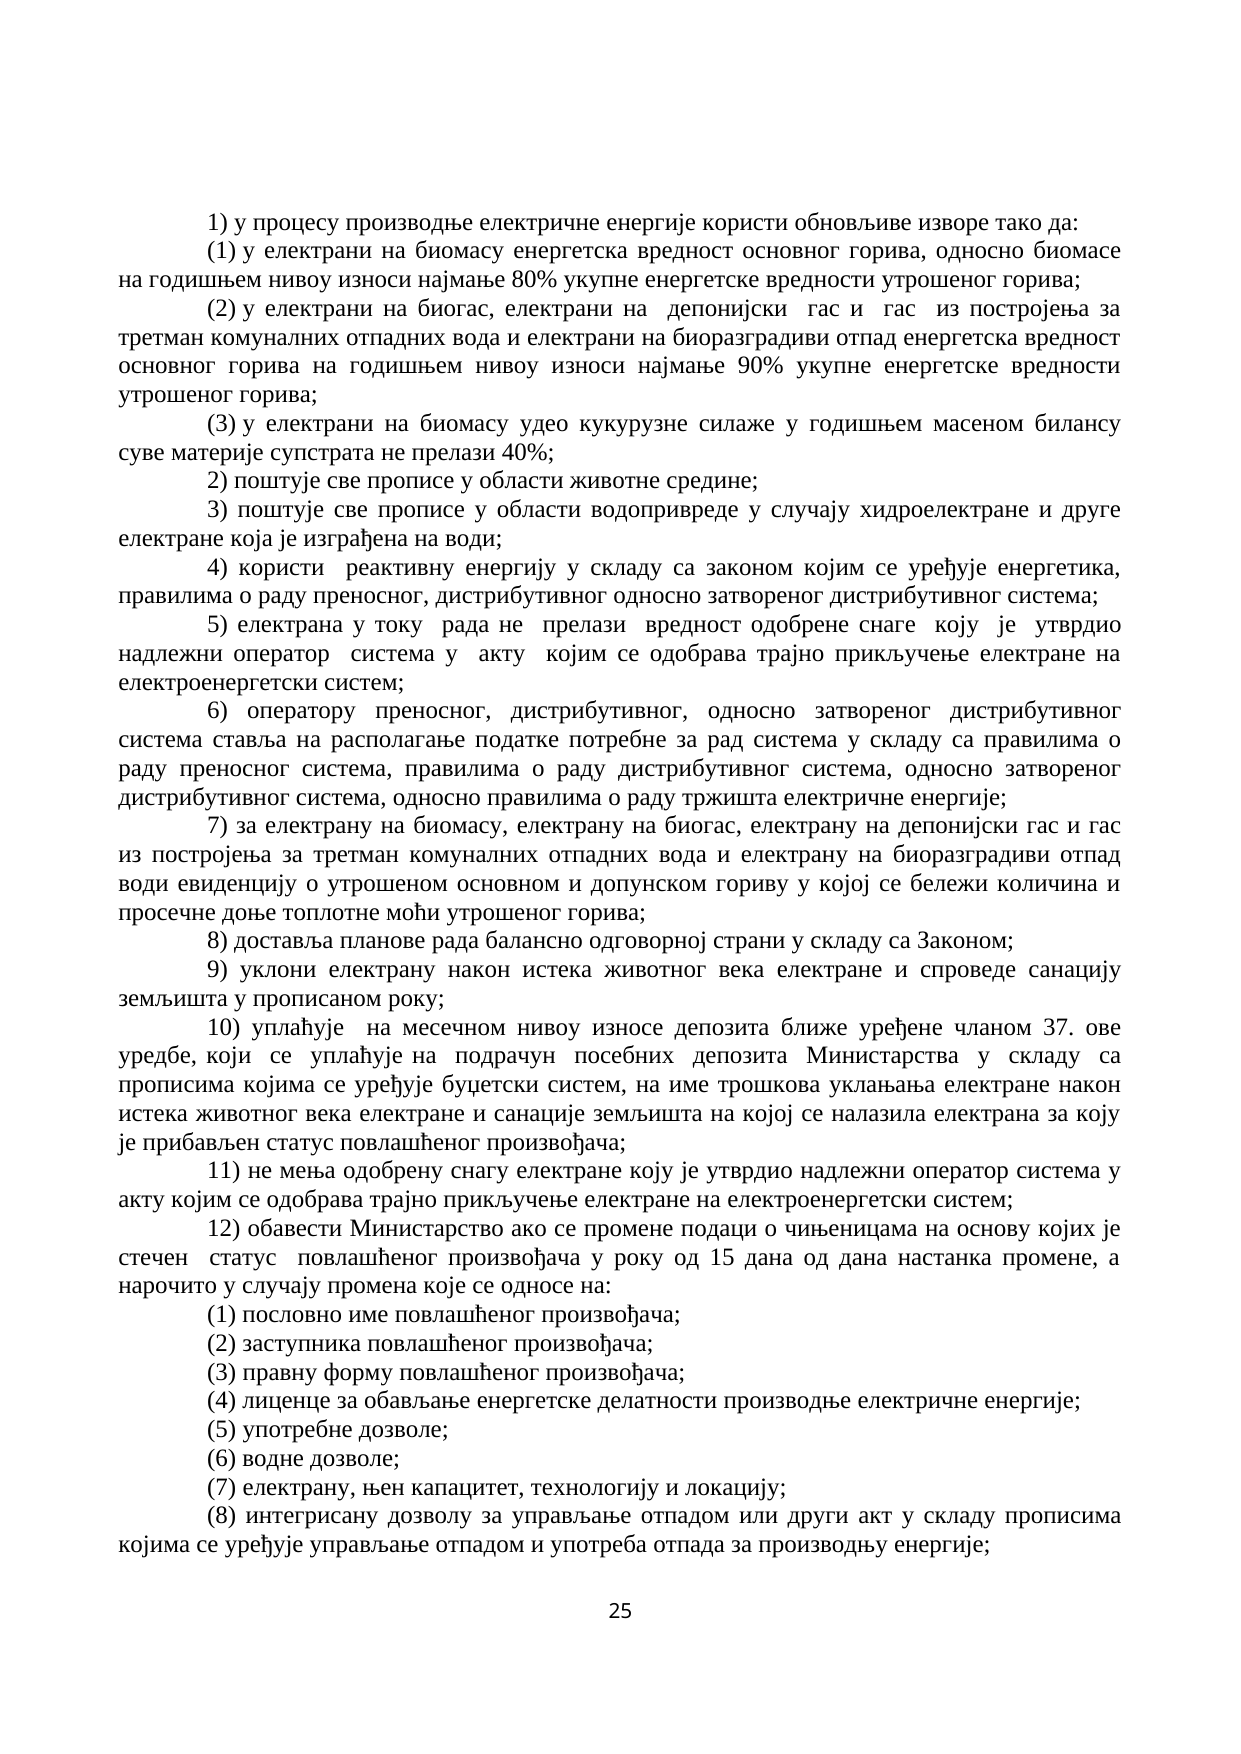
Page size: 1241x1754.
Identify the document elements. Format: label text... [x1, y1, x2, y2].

text 8) доставља планове рада балансно одговорној страни у складу са Законом; [118, 926, 1122, 954]
text (4) лиценце за обављање енергетске делатности производње електричне енергије; [118, 1386, 1122, 1414]
list у електрани на биомасу енергетска вредност основног горива, односно биомасе на годишњем нивоу износи најмање 80% укупне енергетске вредности утрошеног горива; [118, 236, 1122, 293]
text 11) не мења одобрену снагу електране коју је утврдио надлежни оператор система у акту којим се одобрава трајно прикључење електране на електроенергетски систем; [118, 1156, 1122, 1213]
text (2) заступника повлашћеног произвођача; [118, 1328, 1122, 1357]
text (5) употребне дозволе; [118, 1414, 1122, 1443]
text (7) електрану, њен капацитет, технологију и локацију; [118, 1472, 1122, 1501]
text 2) поштује све прописе у области животне средине; [118, 466, 1122, 494]
text 4) користи реактивну енергију у складу са законом којим се уређује енергетика, правилима о раду преносног, дистрибутивног односно затвореног дистрибутивног система; [118, 552, 1122, 609]
text (3) правну форму повлашћеног произвођача; [118, 1357, 1122, 1386]
list у процесу производње електричне енергије користи обновљиве изворе тако да: [118, 207, 1122, 236]
text (6) водне дозволе; [118, 1443, 1122, 1472]
text 9) уклони електрану након истека животног века електране и спроведе санацију земљишта у прописаном року; [118, 954, 1122, 1012]
text 6) оператору преносног, дистрибутивног, односно затвореног дистрибутивног система ставља на располагање податке потребне за рад система у складу са правилима о раду преносног система, правилима о раду дистрибутивног система, односно затвореног дистрибутивног система, односно правилима о раду тржишта електричне енергије; [118, 696, 1122, 811]
text (8) интегрисану дозволу за управљање отпадом или други акт у складу прописима којима се уређује управљање отпадом и употреба отпада за производњу енергије; [118, 1501, 1122, 1558]
text 3) поштује све прописе у области водопривреде у случају хидроелектране и друге електране која је изграђена на води; [118, 494, 1122, 552]
text 5) електрана у току рада не прелази вредност одобрене снаге коју је утврдио надлежни оператор система у акту којим се одобрава трајно прикључење електране на електроенергетски систем; [118, 609, 1122, 696]
text 12) обавести Министарство ако се промене подаци о чињеницама на основу којих је стечен статус повлашћеног произвођача у року од 15 дана од дана настанка промене, а нарочито у случају промена које се односе на: [118, 1213, 1122, 1299]
list у електрани на биомасу удео кукурузне силаже у годишњем масеном билансу суве материје супстрата не прелази 40%; [118, 408, 1122, 466]
list у електрани на биогас, електрани на депонијски гас и гас из постројења за третман комуналних отпадних вода и електрани на биоразградиви отпад енергетска вредност основног горива на годишњем нивоу износи најмање 90% укупне енергетске вредности утрошеног горива; [118, 293, 1122, 408]
text 10) уплаћује на месечном нивоу износе депозита ближе уређене чланом 37. ове уредбе, који се уплаћује на подрачун посебних депозита Министарства у складу са прописима којима се уређује буџетски систем, на име трошкова уклањања електране након истека животног века електране и санације земљишта на којој се налазила електрана за коју је прибављен статус повлашћеног произвођача; [118, 1012, 1122, 1156]
text (1) пословно име повлашћеног произвођача; [118, 1299, 1122, 1328]
text 7) за електрану на биомасу, електрану на биогас, електрану на депонијски гас и гас из постројења за третман комуналних отпадних вода и електрану на биоразградиви отпад води евиденцију о утрошеном основном и допунском гориву у којој се бележи количина и просечне доње топлотне моћи утрошеног горива; [118, 811, 1122, 926]
